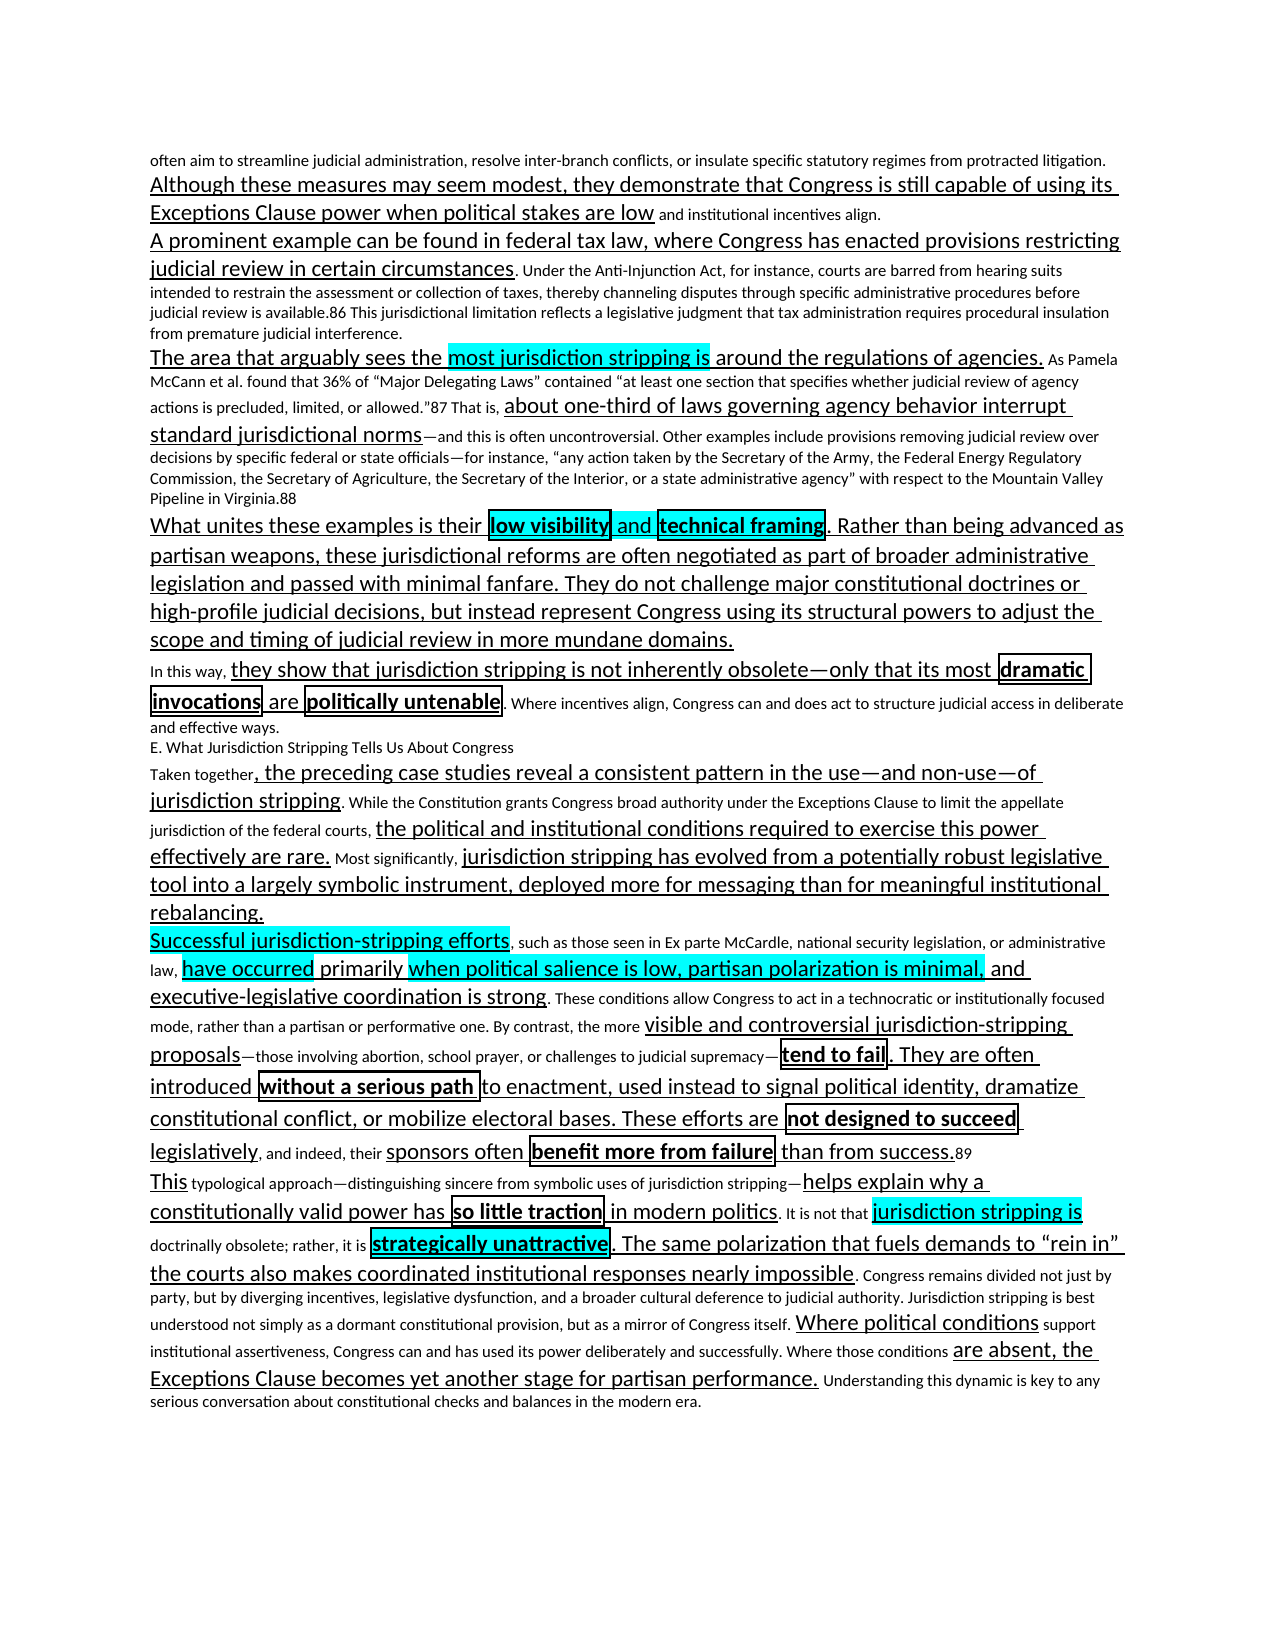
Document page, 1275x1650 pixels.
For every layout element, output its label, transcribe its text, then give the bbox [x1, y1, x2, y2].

text The area that arguably sees the most jurisdiction stripping is around the regulations of agencies. As Pamela McCann et al. found that 36% of “Major Delegating Laws” contained “at least one section that specifies whether judicial review of agency actions is precluded, limited, or allowed.”87 That is, about one-third of laws governing agency behavior interrupt standard jurisdictional norms—and this is often uncontroversial. Other examples include provisions removing judicial review over decisions by specific federal or state officials—for instance, “any action taken by the Secretary of the Army, the Federal Energy Regulatory Commission, the Secretary of Agriculture, the Secretary of the Interior, or a state administrative agency” with respect to the Mountain Valley Pipeline in Virginia.88 [150, 343, 1125, 509]
text Taken together, the preceding case studies reveal a consistent pattern in the use—and non-use—of jurisdiction stripping. While the Constitution grants Congress broad authority under the Exceptions Clause to limit the appellate jurisdiction of the federal courts, the political and institutional conditions required to exercise this power effectively are rare. Most significantly, jurisdiction stripping has evolved from a potentially robust legislative tool into a largely symbolic instrument, deployed more for messaging than for meaningful institutional rebalancing. [150, 758, 1125, 926]
text In this way, they show that jurisdiction stripping is not inherently obsolete—only that its most dramatic invocations are politically untenable. Where incentives align, Congress can and does act to structure judicial access in deliberate and effective ways. [150, 653, 1125, 738]
text E. What Jurisdiction Stripping Tells Us About Congress [150, 738, 1125, 758]
text A prominent example can be found in federal tax law, where Congress has enacted provisions restricting judicial review in certain circumstances. Under the Anti-Injunction Act, for instance, courts are barred from hearing suits intended to restrain the assessment or collection of taxes, thereby channeling disputes through specific administrative procedures before judicial review is available.86 This jurisdictional limitation reflects a legislative judgment that tax administration requires procedural insulation from premature judicial interference. [150, 226, 1125, 343]
text What unites these examples is their low visibility and technical framing. Rather than being advanced as partisan weapons, these jurisdictional reforms are often negotiated as part of broader administrative legislation and passed with minimal fanfare. They do not challenge major constitutional doctrines or high-profile judicial decisions, but instead represent Congress using its structural powers to adjust the scope and timing of judicial review in more mundane domains. [150, 509, 1125, 653]
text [150, 150, 1125, 226]
text This typological approach—distinguishing sincere from symbolic uses of jurisdiction stripping—helps explain why a constitutionally valid power has so little traction in modern politics. It is not that jurisdiction stripping is doctrinally obsolete; rather, it is strategically unattractive. The same polarization that fuels demands to “rein in” the courts also makes coordinated institutional responses nearly impossible. Congress remains divided not just by party, but by diverging incentives, legislative dysfunction, and a broader cultural deference to judicial authority. Jurisdiction stripping is best understood not simply as a dormant constitutional provision, but as a mirror of Congress itself. Where political conditions support institutional assertiveness, Congress can and has used its power deliberately and successfully. Where those conditions are absent, the Exceptions Clause becomes yet another stage for partisan performance. Understanding this dynamic is key to any serious conversation about constitutional checks and balances in the modern era. [150, 1223, 1125, 1412]
text Successful jurisdiction-stripping efforts, such as those seen in Ex parte McCardle, national security legislation, or administrative law, have occurred primarily when political salience is low, partisan polarization is minimal, and executive-legislative coordination is strong. These conditions allow Congress to act in a technocratic or institutionally focused mode, rather than a partisan or performative one. By contrast, the more visible and controversial jurisdiction-stripping proposals—those involving abortion, school prayer, or challenges to judicial supremacy—tend to fail. They are often introduced without a serious path to enactment, used instead to signal political identity, dramatize constitutional conflict, or mobilize electoral bases. These efforts are not designed to succeed legislatively, and indeed, their sponsors often benefit more from failure than from success.89 [150, 926, 1125, 1167]
text This typological approach—distinguishing sincere from symbolic uses of jurisdiction stripping—helps explain why a constitutionally valid power has so little traction in modern politics. It is not that jurisdiction stripping is doctrinally obsolete; rather, it is strategically unattractive. The same polarization that fuels demands to “rein in” the courts also makes coordinated institutional responses nearly impossible. Congress remains divided not just by party, but by diverging incentives, legislative dysfunction, and a broader cultural deference to judicial authority. Jurisdiction stripping is best understood not simply as a dormant constitutional provision, but as a mirror of Congress itself. Where political conditions support institutional assertiveness, Congress can and has used its power deliberately and successfully. Where those conditions are absent, the Exceptions Clause becomes yet another stage for partisan performance. Understanding this dynamic is key to any serious conversation about constitutional checks and balances in the modern era. [150, 1167, 1125, 1253]
